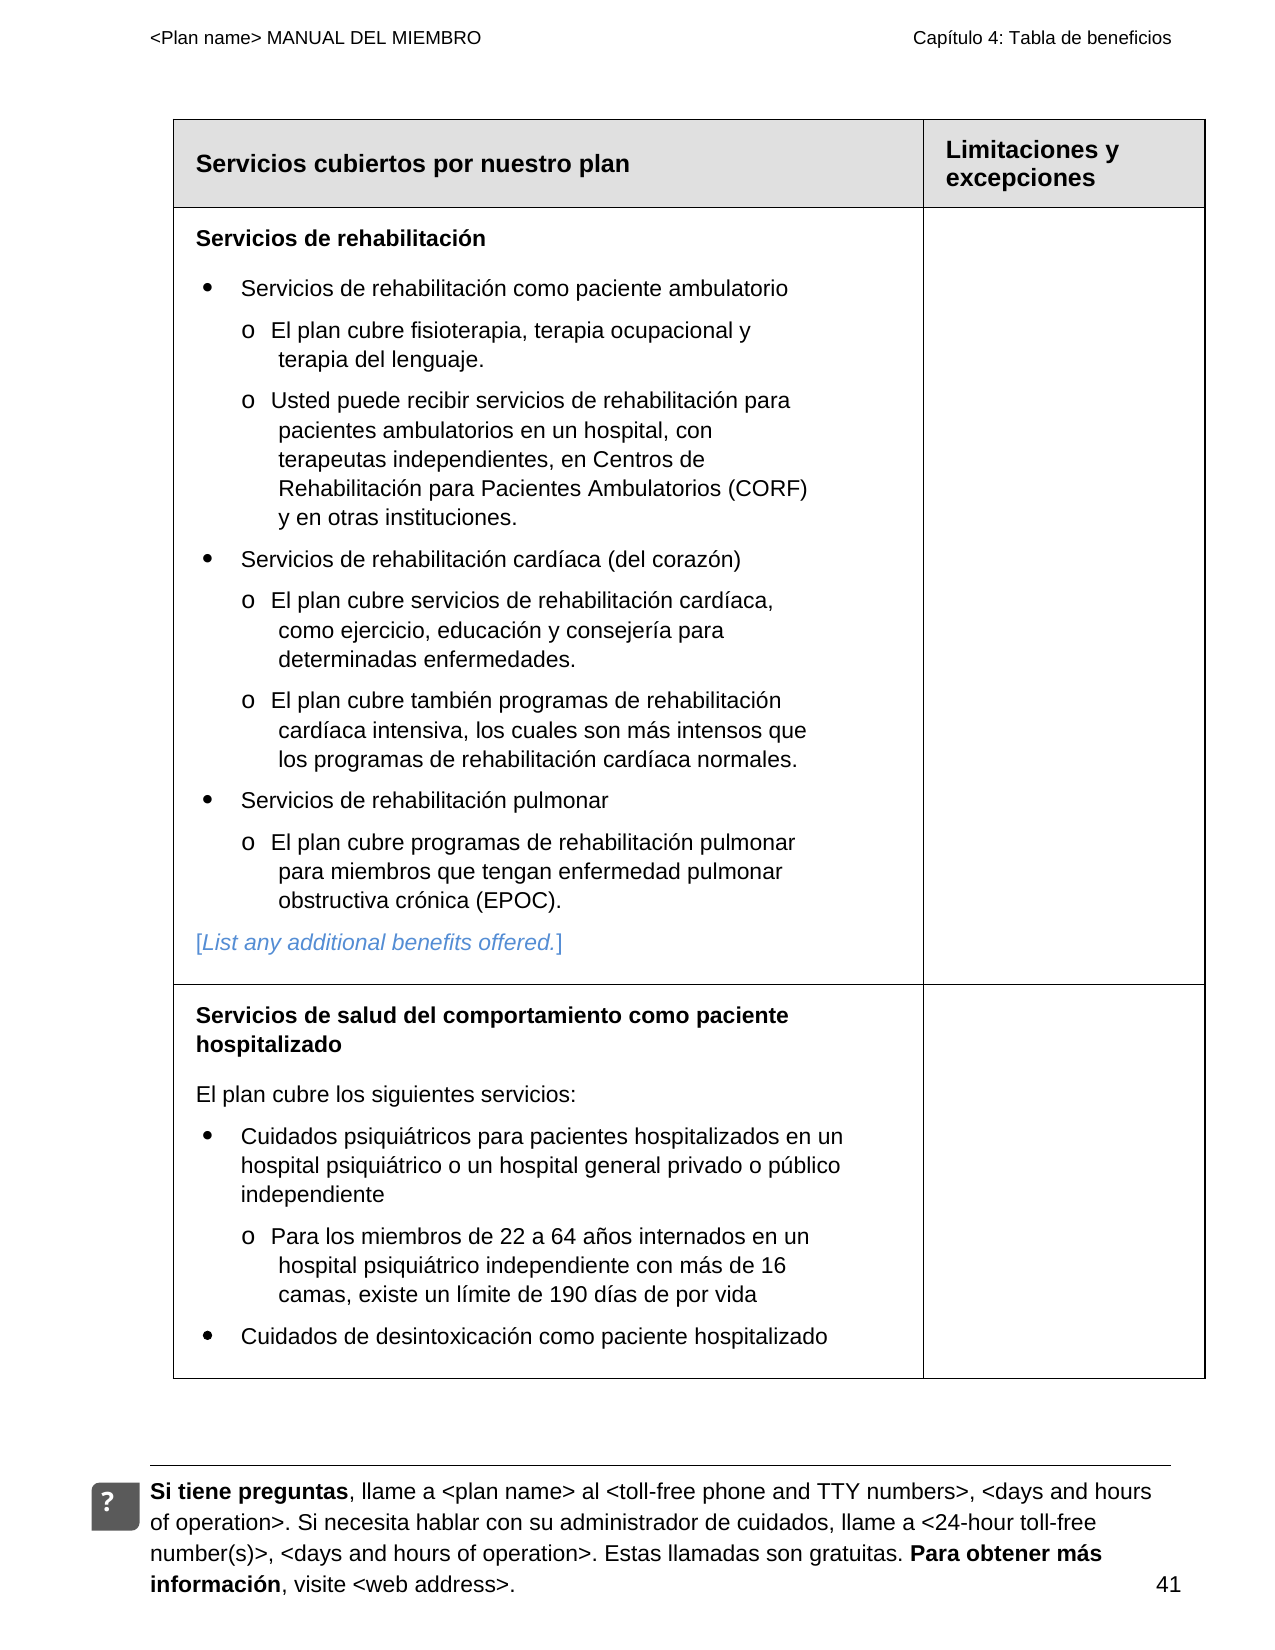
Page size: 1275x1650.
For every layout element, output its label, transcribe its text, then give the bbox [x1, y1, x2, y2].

table_header Limitaciones y excepciones [924, 120, 1204, 207]
table_cell Servicios de salud del comportamiento como paciente hospitalizado El plan cubre los siguientes servicios: Cuidados psiquiátricos para pacientes hospitalizados en un hospital psiquiátrico o un hospital general privado o público independiente Para los miembros de 22 a 64 años internados en un hospital psiquiátrico independiente con más de 16 camas, existe un límite de 190 días de por vida Cuidados de desintoxicación como paciente hospitalizado [174, 985, 923, 1377]
table_header Servicios cubiertos por nuestro plan [174, 120, 923, 207]
table_cell [924, 985, 1204, 1377]
table_cell Servicios de rehabilitación Servicios de rehabilitación como paciente ambulatorio El plan cubre fisioterapia, terapia ocupacional y terapia del lenguaje. Usted puede recibir servicios de rehabilitación para pacientes ambulatorios en un hospital, con terapeutas independientes, en Centros de Rehabilitación para Pacientes Ambulatorios (CORF) y en otras instituciones. Servicios de rehabilitación cardíaca (del corazón) El plan cubre servicios de rehabilitación cardíaca, como ejercicio, educación y consejería para determinadas enfermedades. El plan cubre también programas de rehabilitación cardíaca intensiva, los cuales son más intensos que los programas de rehabilitación cardíaca normales. Servicios de rehabilitación pulmonar El plan cubre programas de rehabilitación pulmonar para miembros que tengan enfermedad pulmonar obstructiva crónica (EPOC). [List any additional benefits offered.] [174, 208, 923, 984]
table_cell [924, 208, 1204, 984]
